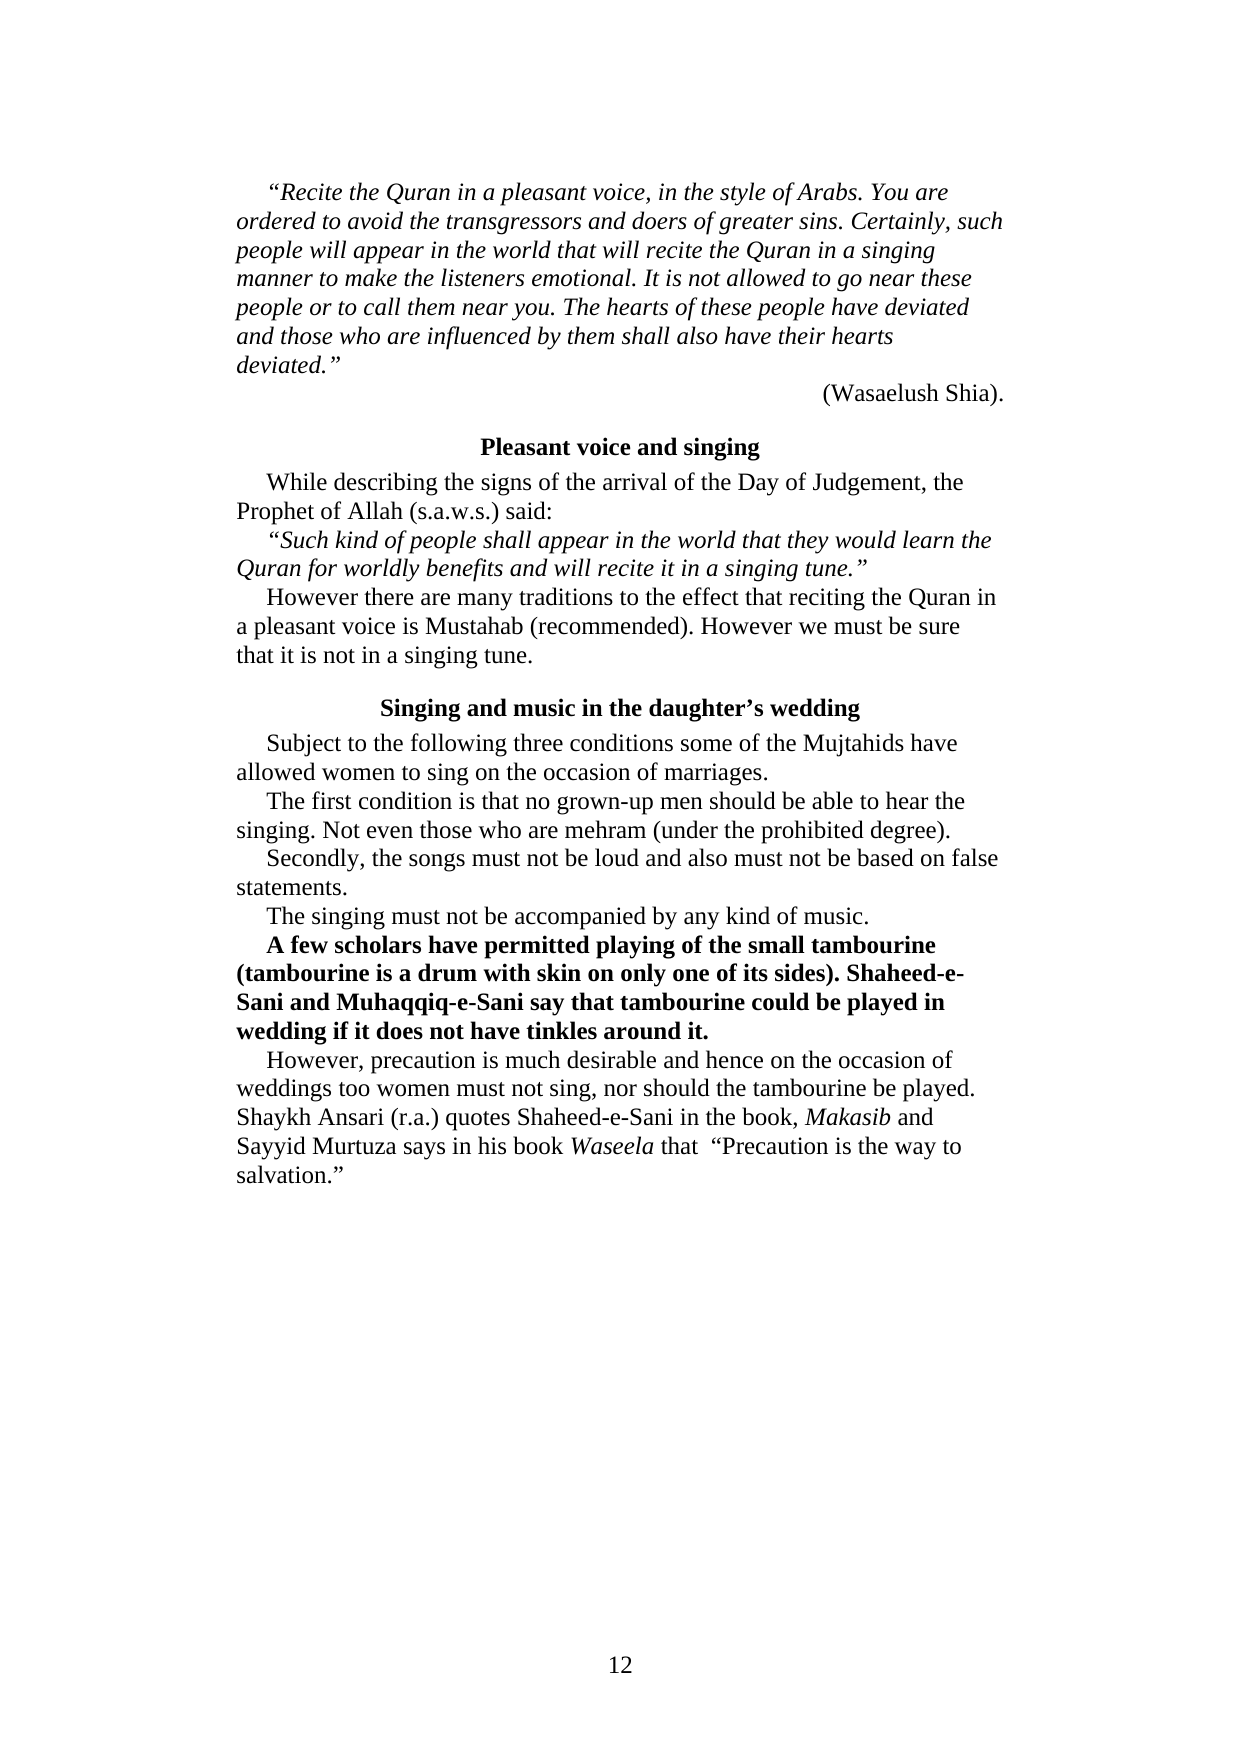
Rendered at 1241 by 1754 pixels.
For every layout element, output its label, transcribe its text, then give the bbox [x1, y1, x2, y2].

text Secondly, the songs must not be loud and also must not be based on false statements. [236, 843, 1004, 901]
text (Wasaelush Shia). [236, 378, 1004, 407]
text “Such kind of people shall appear in the world that they would learn the Quran for worldly benefits and will recite it in a singing tune.” [236, 525, 1004, 582]
text The singing must not be accompanied by any kind of music. [236, 901, 1004, 930]
text However there are many traditions to the effect that reciting the Quran in a pleasant voice is Mustahab (recommended). However we must be sure that it is not in a singing tune. [236, 582, 1004, 668]
text While describing the signs of the arrival of the Day of Judgement, the Prophet of Allah (s.a.w.s.) said: [236, 467, 1004, 525]
text A few scholars have permitted playing of the small tambourine (tambourine is a drum with skin on only one of its sides). Shaheed-e-Sani and Muhaqqiq-e-Sani say that tambourine could be played in wedding if it does not have tinkles around it. [236, 930, 1004, 1045]
text Subject to the following three conditions some of the Mujtahids have allowed women to sing on the occasion of marriages. [236, 728, 1004, 786]
text “Recite the Quran in a pleasant voice, in the style of Arabs. You are ordered to avoid the transgressors and doers of greater sins. Certainly, such people will appear in the world that will recite the Quran in a singing manner to make the listeners emotional. It is not allowed to go near these people or to call them near you. The hearts of these people have deviated and those who are influenced by them shall also have their hearts deviated.” [236, 177, 1004, 378]
text The first condition is that no grown-up men should be able to hear the singing. Not even those who are mehram (under the prohibited degree). [236, 786, 1004, 843]
subtitle Singing and music in the daughter’s wedding [236, 693, 1004, 722]
text However, precaution is much desirable and hence on the occasion of weddings too women must not sing, nor should the tambourine be played. Shaykh Ansari (r.a.) quotes Shaheed-e-Sani in the book, Makasib and Sayyid Murtuza says in his book Waseela that “Precaution is the way to salvation.” [236, 1045, 1004, 1188]
subtitle Pleasant voice and singing [236, 432, 1004, 461]
